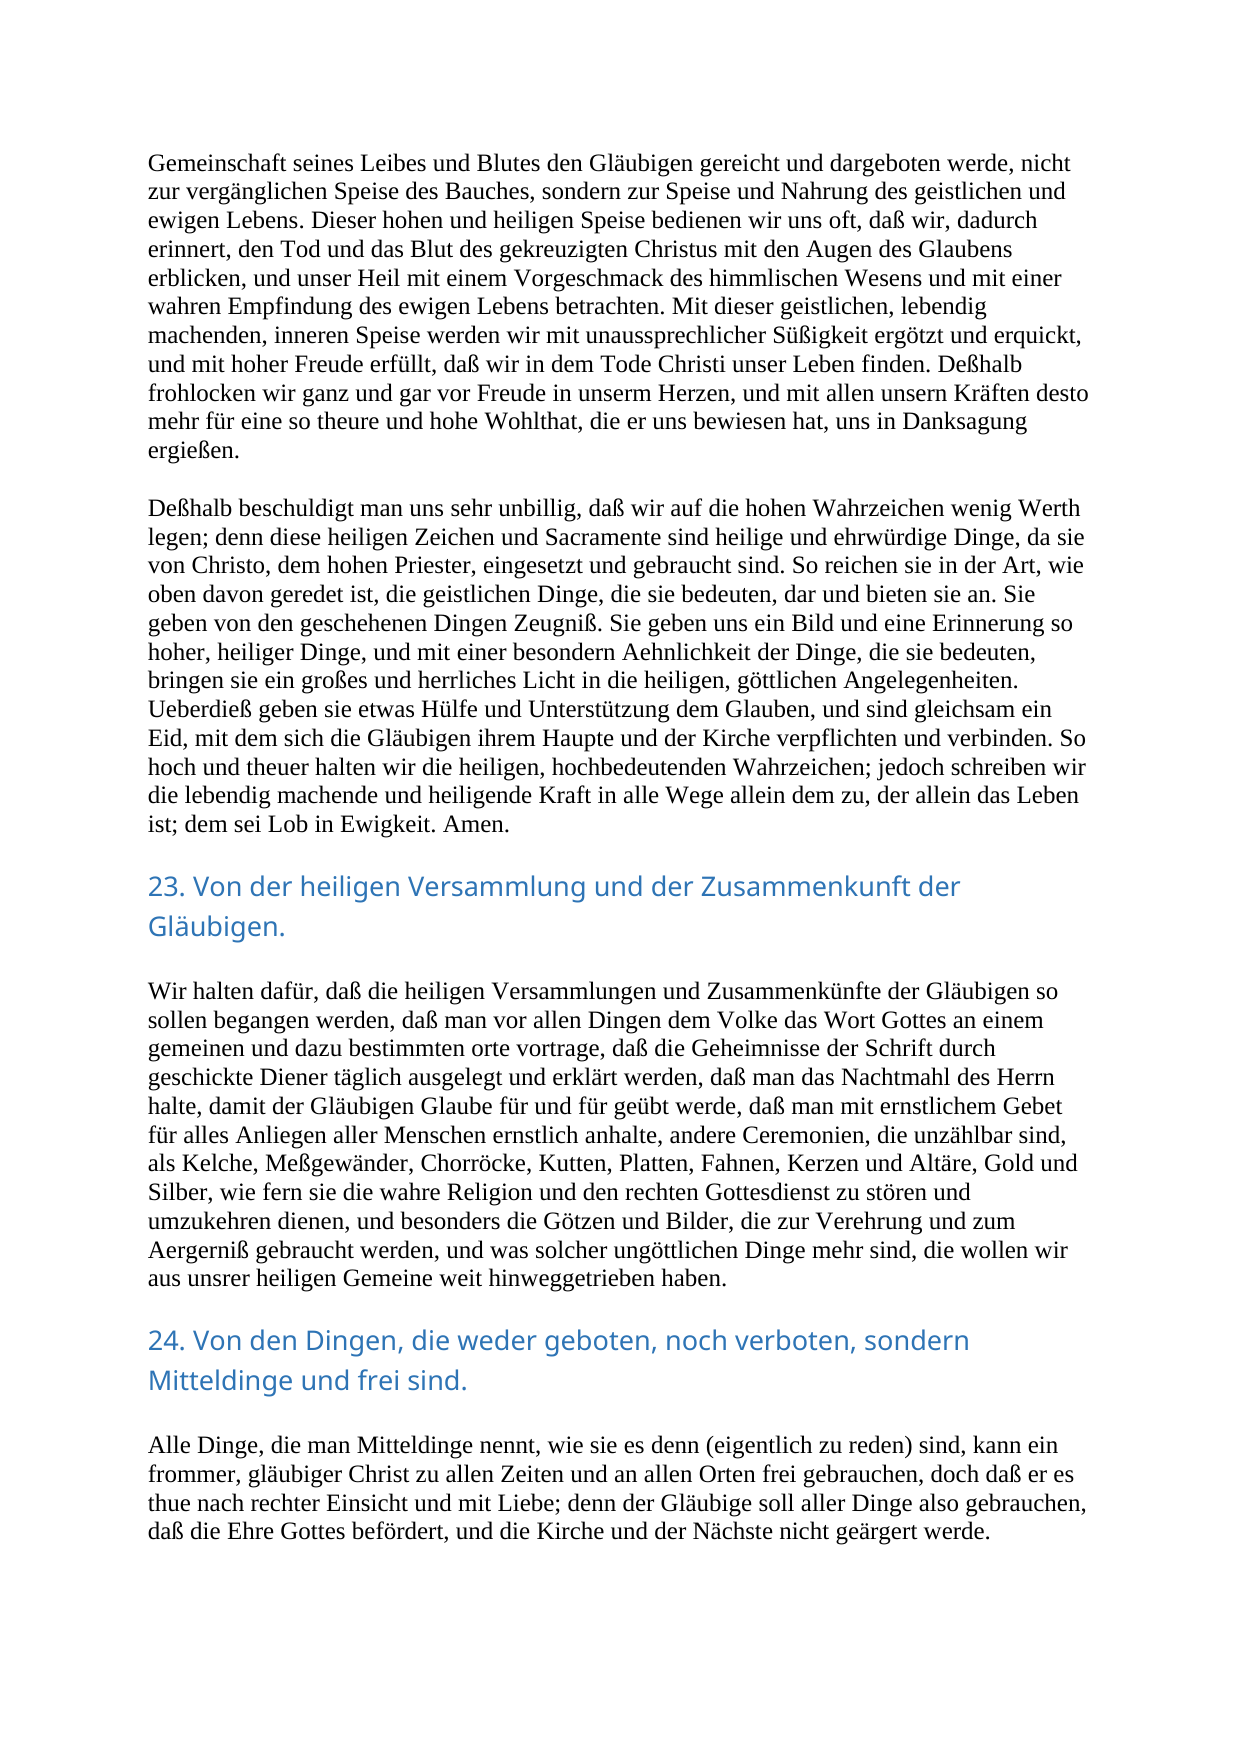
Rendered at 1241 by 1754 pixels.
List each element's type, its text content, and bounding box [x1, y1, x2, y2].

subtitle 23. Von der heiligen Versammlung und der Zusammenkunft der Gläubigen. [148, 867, 1093, 944]
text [148, 148, 1093, 464]
text Alle Dinge, die man Mitteldinge nennt, wie sie es denn (eigentlich zu reden) sind, kann ein frommer, gläubiger Christ zu allen Zeiten und an allen Orten frei gebrauchen, doch daß er es thue nach rechter Einsicht und mit Liebe; denn der Gläubige soll aller Dinge also gebrauchen, daß die Ehre Gottes befördert, und die Kirche und der Nächste nicht geärgert werde. [148, 1430, 1093, 1545]
text Wir halten dafür, daß die heiligen Versammlungen und Zusammenkünfte der Gläubigen so sollen begangen werden, daß man vor allen Dingen dem Volke das Wort Gottes an einem gemeinen und dazu bestimmten orte vortrage, daß die Geheimnisse der Schrift durch geschickte Diener täglich ausgelegt und erklärt werden, daß man das Nachtmahl des Herrn halte, damit der Gläubigen Glaube für und für geübt werde, daß man mit ernstlichem Gebet für alles Anliegen aller Menschen ernstlich anhalte, andere Ceremonien, die unzählbar sind, als Kelche, Meßgewänder, Chorröcke, Kutten, Platten, Fahnen, Kerzen und Altäre, Gold und Silber, wie fern sie die wahre Religion und den rechten Gottesdienst zu stören und umzukehren dienen, und besonders die Götzen und Bilder, die zur Verehrung und zum Aergerniß gebraucht werden, und was solcher ungöttlichen Dinge mehr sind, die wollen wir aus unsrer heiligen Gemeine weit hinweggetrieben haben. [148, 976, 1093, 1292]
subtitle 24. Von den Dingen, die weder geboten, noch verboten, sondern Mitteldinge und frei sind. [148, 1321, 1093, 1398]
text Deßhalb beschuldigt man uns sehr unbillig, daß wir auf die hohen Wahrzeichen wenig Werth legen; denn diese heiligen Zeichen und Sacramente sind heilige und ehrwürdige Dinge, da sie von Christo, dem hohen Priester, eingesetzt und gebraucht sind. So reichen sie in der Art, wie oben davon geredet ist, die geistlichen Dinge, die sie bedeuten, dar und bieten sie an. Sie geben von den geschehenen Dingen Zeugniß. Sie geben uns ein Bild und eine Erinnerung so hoher, heiliger Dinge, und mit einer besondern Aehnlichkeit der Dinge, die sie bedeuten, bringen sie ein großes und herrliches Licht in die heiligen, göttlichen Angelegenheiten. Ueberdieß geben sie etwas Hülfe und Unterstützung dem Glauben, und sind gleichsam ein Eid, mit dem sich die Gläubigen ihrem Haupte und der Kirche verpflichten und verbinden. So hoch und theuer halten wir die heiligen, hochbedeutenden Wahrzeichen; jedoch schreiben wir die lebendig machende und heiligende Kraft in alle Wege allein dem zu, der allein das Leben ist; dem sei Lob in Ewigkeit. Amen. [148, 493, 1093, 838]
